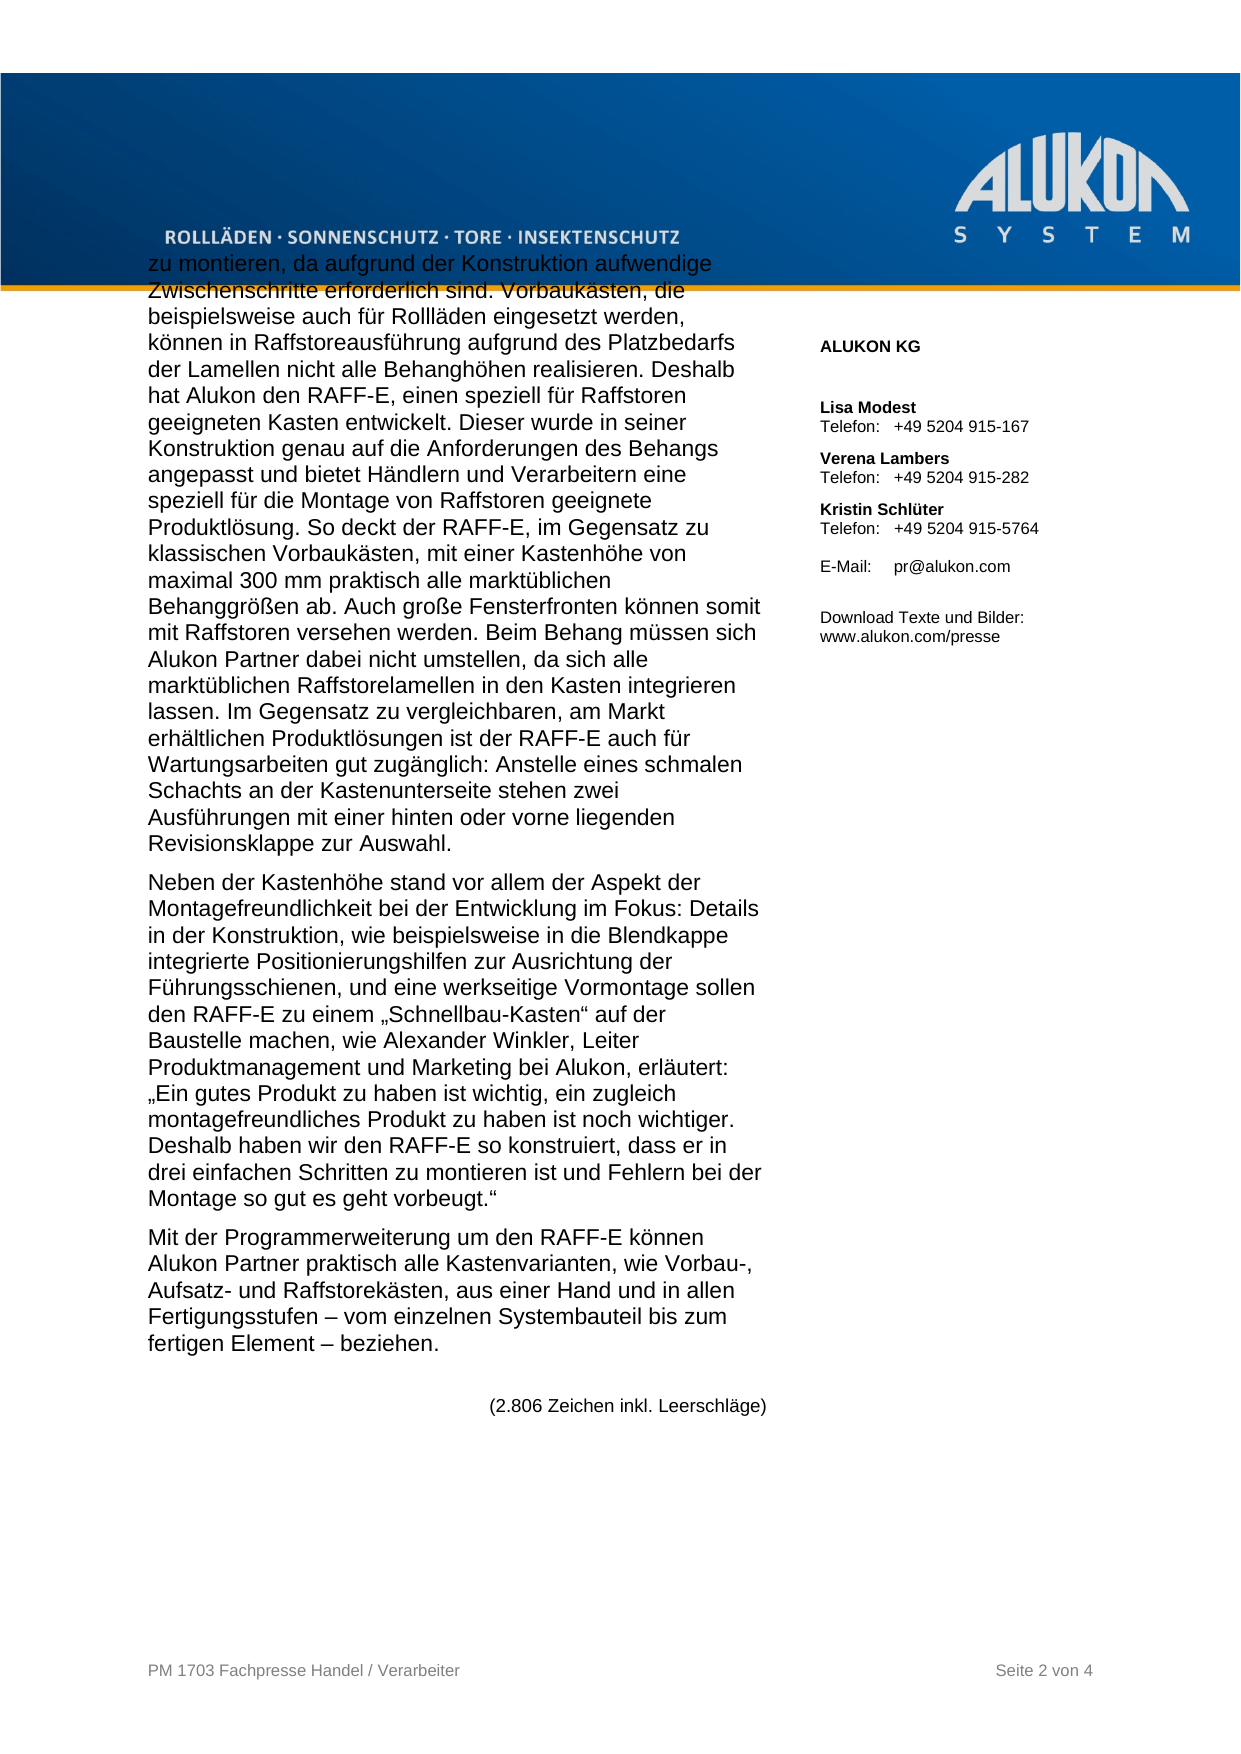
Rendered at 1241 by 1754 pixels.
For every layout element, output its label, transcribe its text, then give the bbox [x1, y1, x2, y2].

text Neben der Kastenhöhe stand vor allem der Aspekt der Montagefreundlichkeit bei der Entwicklung im Fokus: Details in der Konstruktion, wie beispielsweise in die Blendkappe integrierte Positionierungshilfen zur Ausrichtung der Führungsschienen, und eine werkseitige Vormontage sollen den RAFF-E zu einem „Schnellbau-Kasten“ auf der Baustelle machen, wie Alexander Winkler, Leiter Produktmanagement und Marketing bei Alukon, erläutert: „Ein gutes Produkt zu haben ist wichtig, ein zugleich montagefreundliches Produkt zu haben ist noch wichtiger. Deshalb haben wir den RAFF-E so konstruiert, dass er in drei einfachen Schritten zu montieren ist und Fehlern bei der Montage so gut es geht vorbeugt.“ [148, 869, 766, 1212]
text Mit der Programmerweiterung um den RAFF-E können Alukon Partner praktisch alle Kastenvarianten, wie Vorbau-, Aufsatz- und Raffstorekästen, aus einer Hand und in allen Fertigungsstufen – vom einzelnen Systembauteil bis zum fertigen Element – beziehen. [148, 1224, 766, 1356]
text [148, 250, 766, 856]
text (2.806 Zeichen inkl. Leerschläge) [148, 1395, 766, 1416]
picture [0, 73, 1241, 336]
